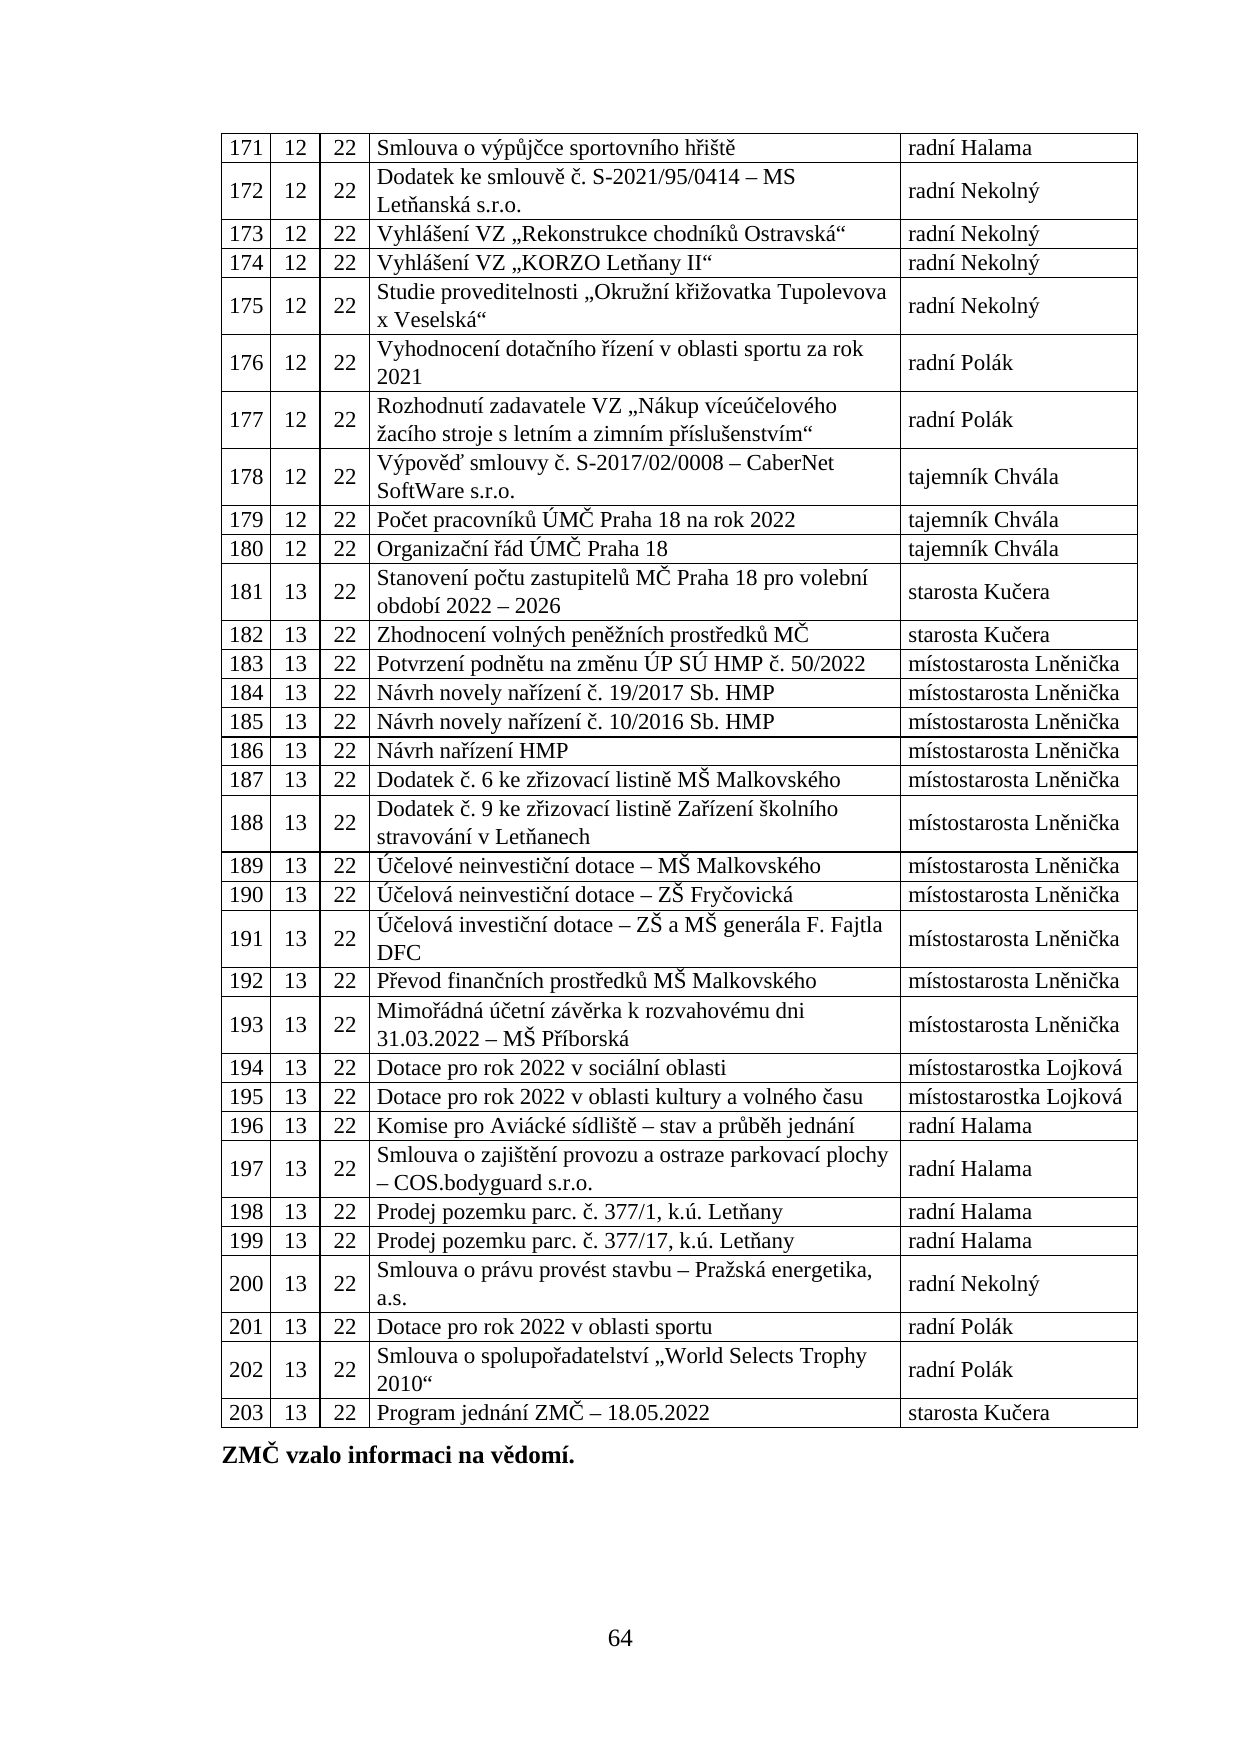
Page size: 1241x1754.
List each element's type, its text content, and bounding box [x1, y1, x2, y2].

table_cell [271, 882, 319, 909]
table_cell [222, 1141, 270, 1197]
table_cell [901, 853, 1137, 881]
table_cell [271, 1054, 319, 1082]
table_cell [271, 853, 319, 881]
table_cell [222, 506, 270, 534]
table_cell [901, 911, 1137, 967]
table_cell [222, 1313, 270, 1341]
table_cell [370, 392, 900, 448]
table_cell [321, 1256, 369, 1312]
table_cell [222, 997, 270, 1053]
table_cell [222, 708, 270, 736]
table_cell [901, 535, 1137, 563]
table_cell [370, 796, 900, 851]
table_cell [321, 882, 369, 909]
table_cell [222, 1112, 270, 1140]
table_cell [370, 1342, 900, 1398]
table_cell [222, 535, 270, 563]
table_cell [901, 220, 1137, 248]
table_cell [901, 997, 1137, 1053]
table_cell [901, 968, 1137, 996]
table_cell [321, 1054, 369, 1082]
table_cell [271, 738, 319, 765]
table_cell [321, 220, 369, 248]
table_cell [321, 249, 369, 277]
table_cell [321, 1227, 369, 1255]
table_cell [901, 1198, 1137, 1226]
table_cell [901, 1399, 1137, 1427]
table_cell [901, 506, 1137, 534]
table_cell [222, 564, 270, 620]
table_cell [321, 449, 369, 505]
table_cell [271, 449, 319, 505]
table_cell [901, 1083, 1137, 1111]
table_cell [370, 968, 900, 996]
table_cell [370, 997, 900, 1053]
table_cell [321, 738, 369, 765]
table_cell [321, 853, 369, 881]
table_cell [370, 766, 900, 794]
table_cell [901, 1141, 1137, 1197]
text ZMČ vzalo informaci na vědomí. [148, 1441, 1093, 1469]
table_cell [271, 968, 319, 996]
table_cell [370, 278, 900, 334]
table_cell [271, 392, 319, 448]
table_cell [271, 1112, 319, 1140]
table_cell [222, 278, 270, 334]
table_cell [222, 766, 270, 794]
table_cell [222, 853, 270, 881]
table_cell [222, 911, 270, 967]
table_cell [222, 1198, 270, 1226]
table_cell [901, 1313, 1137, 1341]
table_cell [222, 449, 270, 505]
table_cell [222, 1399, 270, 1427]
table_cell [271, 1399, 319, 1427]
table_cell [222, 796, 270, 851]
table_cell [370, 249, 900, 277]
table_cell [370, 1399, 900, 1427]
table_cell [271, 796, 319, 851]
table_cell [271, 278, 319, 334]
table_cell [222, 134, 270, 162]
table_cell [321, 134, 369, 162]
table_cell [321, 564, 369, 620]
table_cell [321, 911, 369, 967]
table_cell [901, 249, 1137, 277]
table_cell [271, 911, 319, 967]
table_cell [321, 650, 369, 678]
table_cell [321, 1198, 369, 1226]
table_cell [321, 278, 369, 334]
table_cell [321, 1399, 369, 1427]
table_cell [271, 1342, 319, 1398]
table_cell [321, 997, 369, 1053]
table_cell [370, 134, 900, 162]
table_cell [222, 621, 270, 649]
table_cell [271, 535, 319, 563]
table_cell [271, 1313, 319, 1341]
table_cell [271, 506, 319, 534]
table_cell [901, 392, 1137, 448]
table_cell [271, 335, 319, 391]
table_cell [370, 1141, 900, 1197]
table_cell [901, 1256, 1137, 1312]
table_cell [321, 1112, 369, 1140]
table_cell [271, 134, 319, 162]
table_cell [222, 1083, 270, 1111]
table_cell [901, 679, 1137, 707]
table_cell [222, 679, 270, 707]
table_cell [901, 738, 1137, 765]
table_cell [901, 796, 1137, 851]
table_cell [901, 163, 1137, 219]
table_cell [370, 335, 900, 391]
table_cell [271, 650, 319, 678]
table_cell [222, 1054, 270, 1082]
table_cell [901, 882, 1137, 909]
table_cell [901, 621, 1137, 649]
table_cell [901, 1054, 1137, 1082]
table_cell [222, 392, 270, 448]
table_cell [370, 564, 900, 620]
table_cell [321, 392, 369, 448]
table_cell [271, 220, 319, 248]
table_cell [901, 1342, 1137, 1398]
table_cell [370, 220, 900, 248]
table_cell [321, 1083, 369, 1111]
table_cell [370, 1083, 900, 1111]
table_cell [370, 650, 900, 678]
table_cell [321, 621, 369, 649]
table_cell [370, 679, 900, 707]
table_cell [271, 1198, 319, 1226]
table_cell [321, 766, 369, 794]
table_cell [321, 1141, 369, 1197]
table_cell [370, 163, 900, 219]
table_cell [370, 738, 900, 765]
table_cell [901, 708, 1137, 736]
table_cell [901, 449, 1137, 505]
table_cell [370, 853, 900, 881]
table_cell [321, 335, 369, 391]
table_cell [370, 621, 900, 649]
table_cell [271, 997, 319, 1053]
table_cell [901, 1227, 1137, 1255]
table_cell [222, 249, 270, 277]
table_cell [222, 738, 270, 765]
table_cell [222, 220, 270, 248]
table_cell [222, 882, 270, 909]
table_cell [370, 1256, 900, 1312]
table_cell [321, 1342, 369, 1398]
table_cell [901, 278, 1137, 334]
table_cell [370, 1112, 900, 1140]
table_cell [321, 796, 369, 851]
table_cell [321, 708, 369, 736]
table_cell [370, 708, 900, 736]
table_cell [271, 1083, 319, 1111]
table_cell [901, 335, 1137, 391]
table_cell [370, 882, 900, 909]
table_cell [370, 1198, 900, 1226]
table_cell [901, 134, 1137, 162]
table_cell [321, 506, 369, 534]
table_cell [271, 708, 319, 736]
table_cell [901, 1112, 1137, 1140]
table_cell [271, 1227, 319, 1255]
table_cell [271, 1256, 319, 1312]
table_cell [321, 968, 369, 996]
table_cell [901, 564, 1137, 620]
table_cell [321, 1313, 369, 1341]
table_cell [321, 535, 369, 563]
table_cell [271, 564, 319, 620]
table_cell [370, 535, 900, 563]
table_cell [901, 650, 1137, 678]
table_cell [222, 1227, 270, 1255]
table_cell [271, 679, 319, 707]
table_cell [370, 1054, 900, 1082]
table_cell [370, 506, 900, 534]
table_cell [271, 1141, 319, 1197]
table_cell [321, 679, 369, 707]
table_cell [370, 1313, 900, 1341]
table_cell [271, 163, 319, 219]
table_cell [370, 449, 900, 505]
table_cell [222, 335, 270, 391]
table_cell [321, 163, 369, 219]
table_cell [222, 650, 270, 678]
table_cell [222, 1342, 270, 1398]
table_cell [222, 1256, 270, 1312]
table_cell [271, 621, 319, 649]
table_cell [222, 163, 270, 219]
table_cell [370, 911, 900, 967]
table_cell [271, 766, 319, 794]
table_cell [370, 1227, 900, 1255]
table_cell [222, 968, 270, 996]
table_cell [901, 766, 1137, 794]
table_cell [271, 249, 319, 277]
